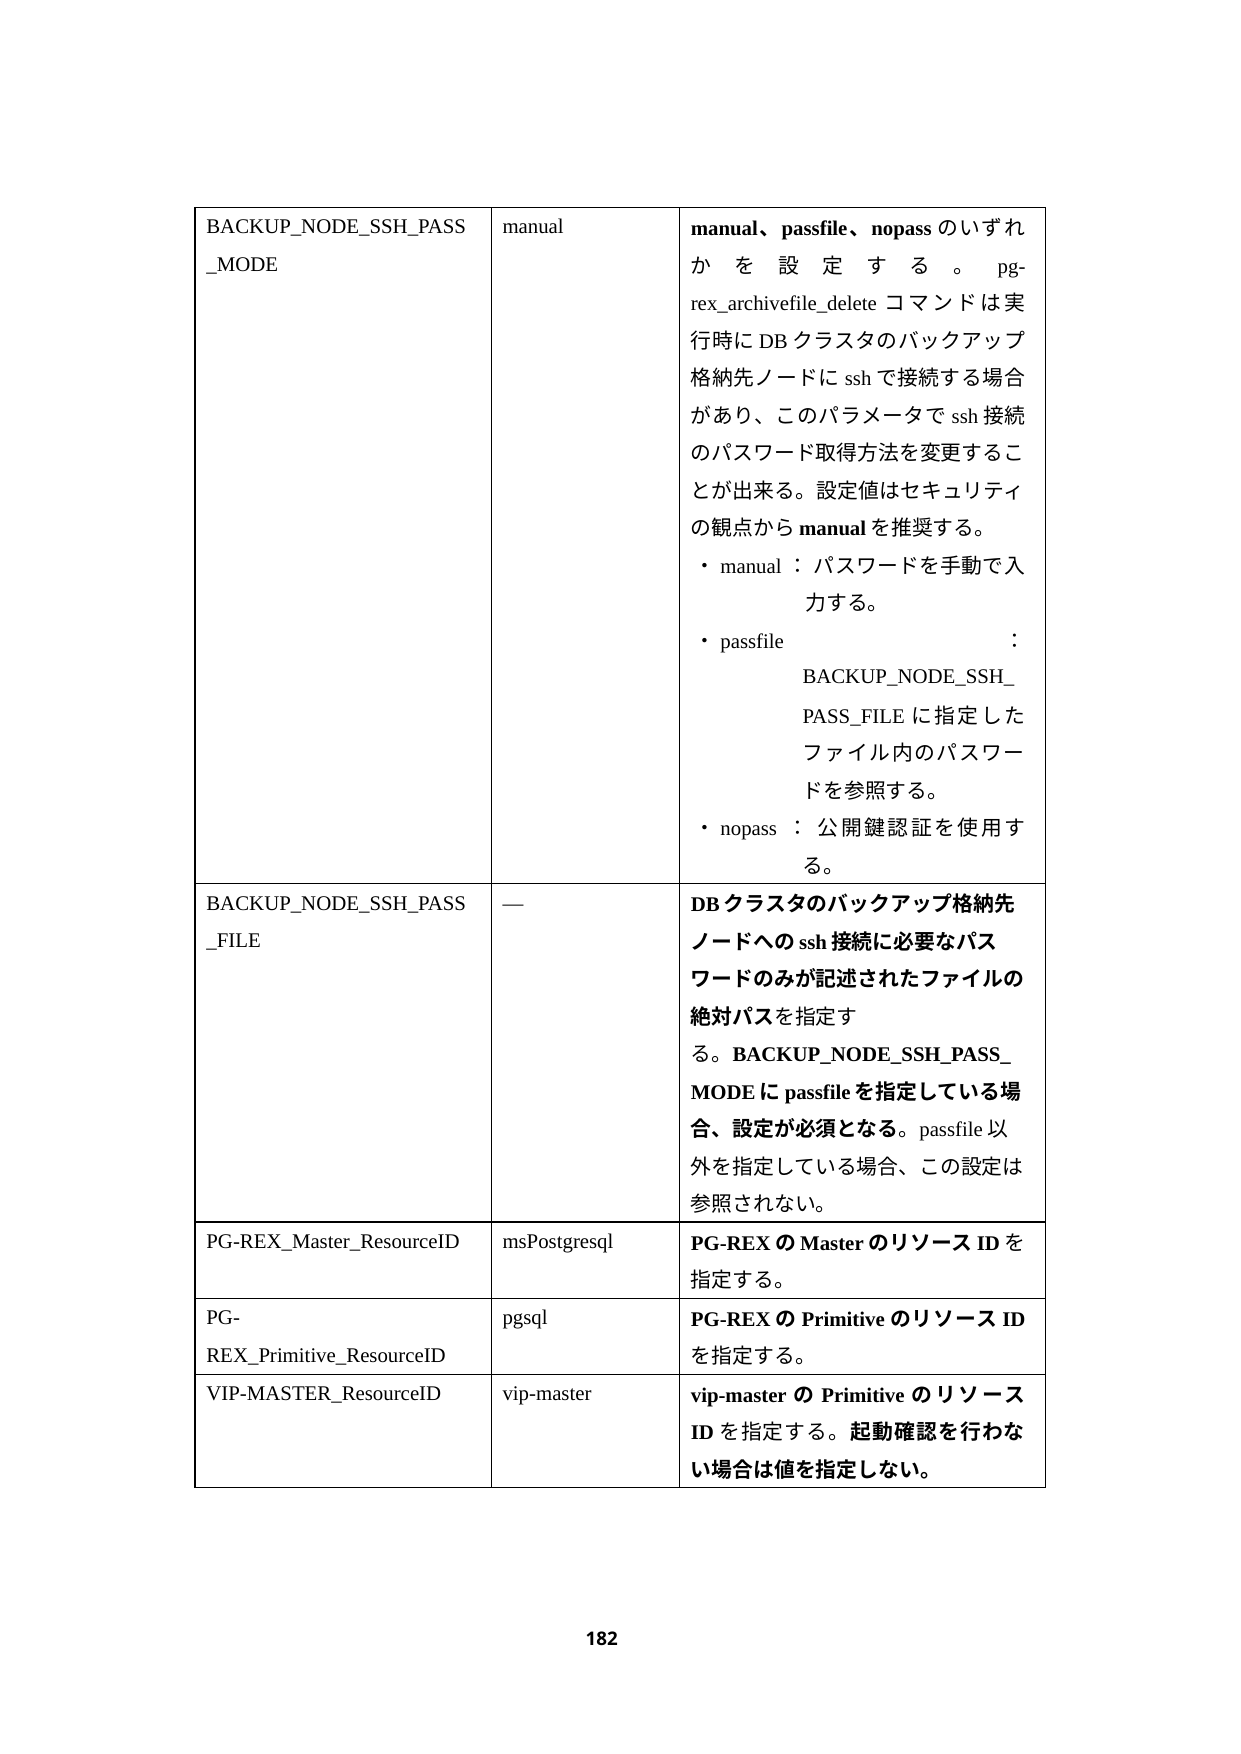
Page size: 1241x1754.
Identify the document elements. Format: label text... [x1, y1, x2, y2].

table_cell PG-REX_Primitive_ResourceID [196, 1299, 491, 1373]
table_cell VIP-MASTER_ResourceID [196, 1375, 491, 1487]
table_cell vip-master [492, 1375, 679, 1487]
table_cell ― [492, 884, 679, 1221]
table_cell PG-REX_Master_ResourceID [196, 1223, 491, 1297]
table_cell PG-REXのPrimitiveのリソースIDを指定する。 [680, 1299, 1045, 1373]
table_cell msPostgresql [492, 1223, 679, 1297]
table_cell manual [492, 208, 679, 883]
table_cell DBクラスタのバックアップ格納先ノードへのssh接続に必要なパスワードのみが記述されたファイルの絶対パスを指定する。BACKUP_NODE_SSH_PASS_ MODEにpassfileを指定している場合、設定が必須となる。passfile以外を指定している場合、この設定は参照されない。 [680, 884, 1045, 1221]
table_cell PG-REXのMasterのリソースIDを指定する。 [680, 1223, 1045, 1297]
table_cell vip-masterのPrimitiveのリソースIDを指定する。起動確認を行わない場合は値を指定しない。 [680, 1375, 1045, 1487]
table_cell manual、passfile、nopassのいずれかを設定する。pg-rex_archivefile_deleteコマンドは実行時にDBクラスタのバックアップ格納先ノードにsshで接続する場合があり、このパラメータでssh接続のパスワード取得方法を変更することが出来る。設定値はセキュリティの観点からmanualを推奨する。 manual ： パスワードを手動で入力する。 passfile ： BACKUP_NODE_SSH_ PASS_FILEに指定したファイル内のパスワードを参照する。 nopass ： 公開鍵認証を使用する。 [680, 208, 1045, 883]
table_cell pgsql [492, 1299, 679, 1373]
table_cell BACKUP_NODE_SSH_PASS_MODE [196, 208, 491, 883]
table_cell BACKUP_NODE_SSH_PASS_FILE [196, 884, 491, 1221]
